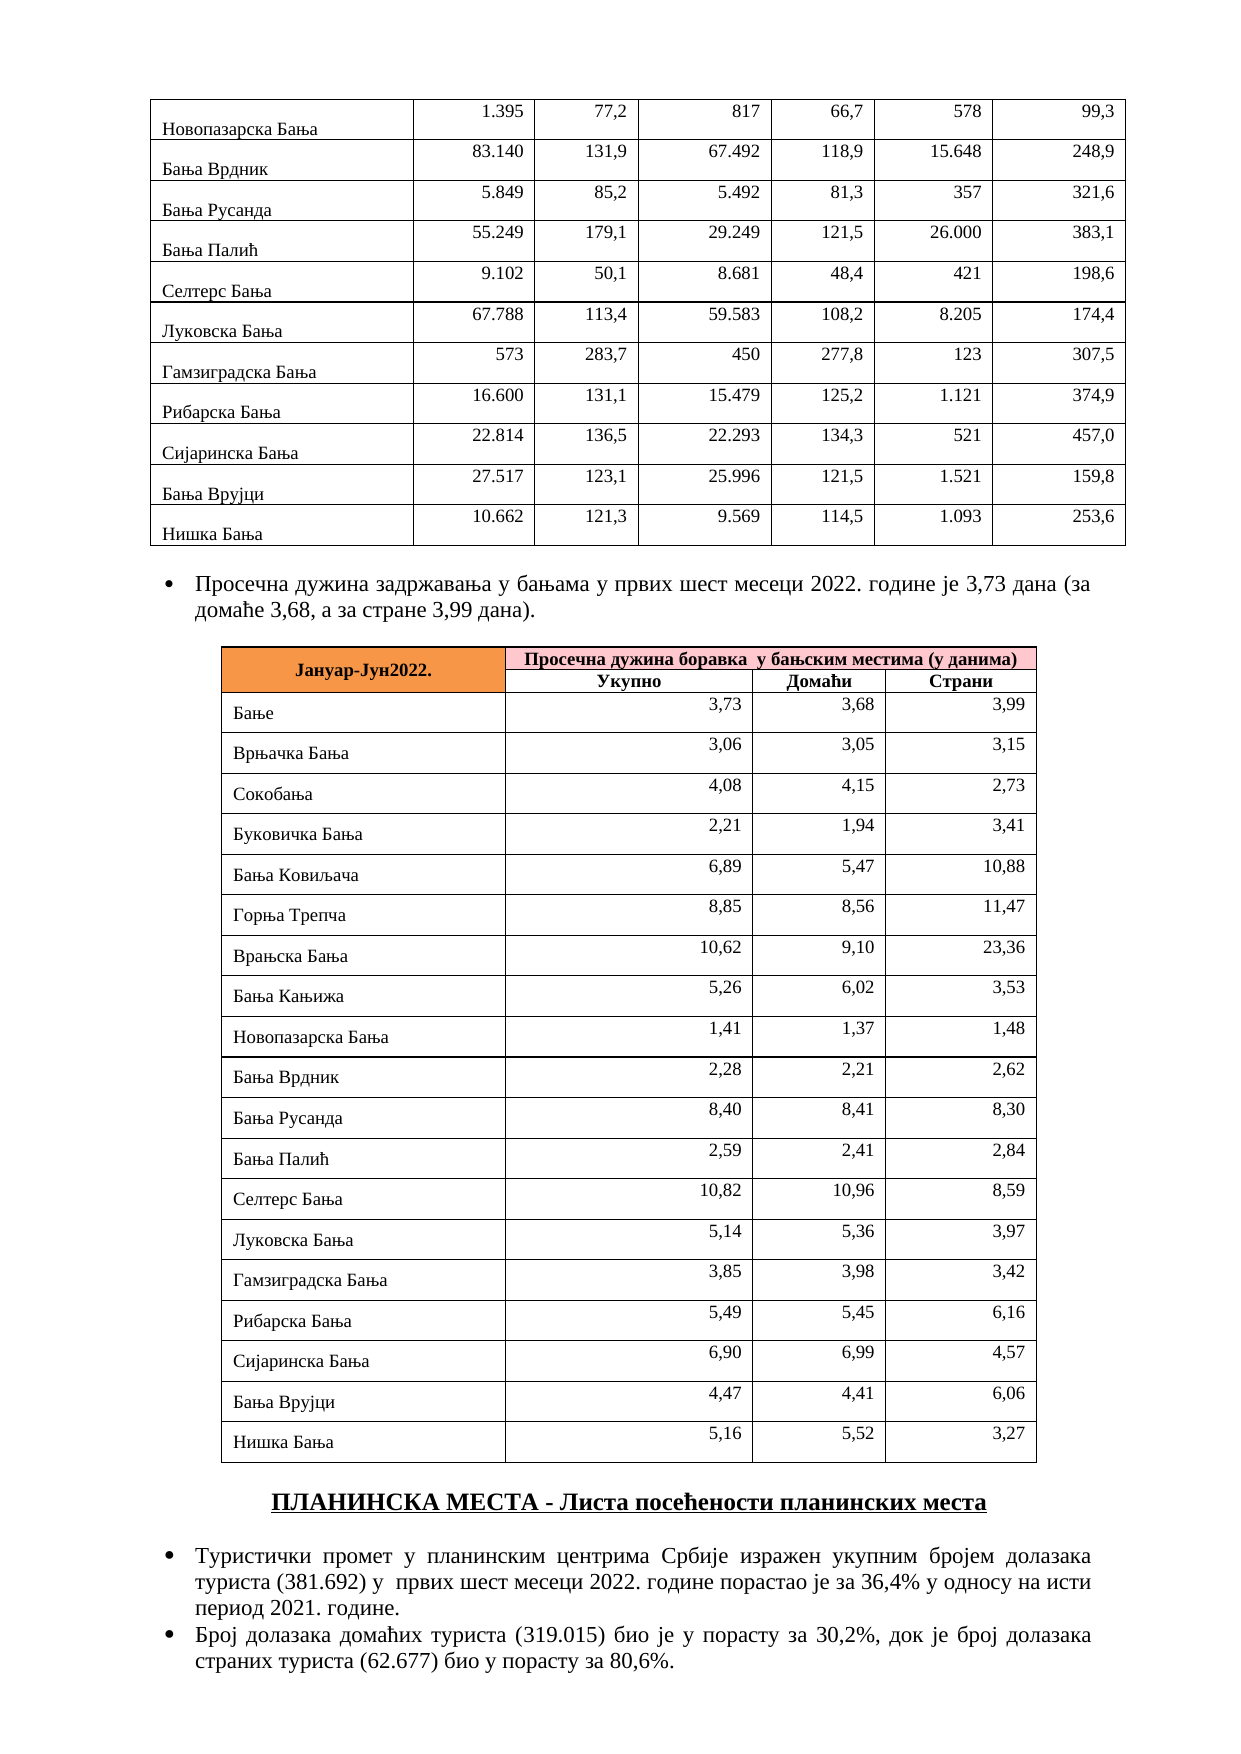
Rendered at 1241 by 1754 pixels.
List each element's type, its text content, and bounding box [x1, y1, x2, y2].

table_cell 3,41 [886, 814, 1036, 854]
table_cell 277,8 [772, 343, 874, 382]
table_cell Селтерс Бања [222, 1179, 505, 1218]
table_cell 114,5 [772, 505, 874, 544]
table_cell 4,57 [886, 1341, 1036, 1381]
table_cell 421 [875, 262, 992, 301]
table_cell Нишка Бања [151, 505, 413, 544]
table_cell 357 [875, 181, 992, 220]
table_cell 3,15 [886, 733, 1036, 773]
table_cell 125,2 [772, 384, 874, 423]
table_cell Гамзиградска Бања [222, 1260, 505, 1299]
table_cell 3,53 [886, 976, 1036, 1016]
table_cell 253,6 [993, 505, 1125, 544]
table_cell Бања Кањижа [222, 976, 505, 1016]
table_cell 5,14 [506, 1220, 752, 1259]
table_cell 5,49 [506, 1301, 752, 1340]
table_cell 8,40 [506, 1098, 752, 1137]
table_cell 1,94 [753, 814, 885, 854]
table_cell Страни [886, 670, 1036, 692]
table_cell 29.249 [639, 221, 771, 261]
table_cell 8,56 [753, 895, 885, 935]
table_cell 99,3 [993, 100, 1125, 139]
table_cell Бање [222, 693, 505, 732]
table_cell 25.996 [639, 465, 771, 504]
table_cell Бања Ковиљача [222, 855, 505, 894]
table_cell 8,59 [886, 1179, 1036, 1218]
table_cell 4,41 [753, 1382, 885, 1421]
table_cell 8.681 [639, 262, 771, 301]
table_cell 457,0 [993, 424, 1125, 463]
table_cell 374,9 [993, 384, 1125, 423]
table_cell 2,59 [506, 1139, 752, 1178]
table_cell Бања Палић [151, 221, 413, 261]
table_cell 22.293 [639, 424, 771, 463]
table_cell 66,7 [772, 100, 874, 139]
table_cell Луковска Бања [222, 1220, 505, 1259]
table_cell 85,2 [535, 181, 638, 220]
table_cell 3,99 [886, 693, 1036, 732]
table_cell Домаћи [753, 670, 885, 692]
table_cell 1.121 [875, 384, 992, 423]
table_cell 8,85 [506, 895, 752, 935]
table_cell 817 [639, 100, 771, 139]
table_cell 1,48 [886, 1017, 1036, 1056]
table_cell 1.521 [875, 465, 992, 504]
table_cell 2,84 [886, 1139, 1036, 1178]
table_cell 123,1 [535, 465, 638, 504]
table_cell 2,21 [506, 814, 752, 854]
table_cell 307,5 [993, 343, 1125, 382]
table_cell 521 [875, 424, 992, 463]
table_cell 8,41 [753, 1098, 885, 1137]
table_cell 3,73 [506, 693, 752, 732]
table_cell 121,5 [772, 465, 874, 504]
table_cell 8,30 [886, 1098, 1036, 1137]
table_cell 1.093 [875, 505, 992, 544]
table_cell 16.600 [414, 384, 534, 423]
table_cell 10,82 [506, 1179, 752, 1218]
table_cell 179,1 [535, 221, 638, 261]
table_cell 2,62 [886, 1058, 1036, 1097]
table_cell 11,47 [886, 895, 1036, 935]
table_cell 81,3 [772, 181, 874, 220]
table_cell 3,85 [506, 1260, 752, 1299]
table_cell 2,41 [753, 1139, 885, 1178]
table_header Јануар-Јун2022. [222, 648, 505, 692]
table_cell 3,42 [886, 1260, 1036, 1299]
table_cell 174,4 [993, 303, 1125, 342]
table_cell Бања Русанда [222, 1098, 505, 1137]
table_cell 77,2 [535, 100, 638, 139]
table_cell 6,16 [886, 1301, 1036, 1340]
table_cell 450 [639, 343, 771, 382]
table_cell 131,9 [535, 140, 638, 180]
table_cell 6,06 [886, 1382, 1036, 1421]
table_cell 283,7 [535, 343, 638, 382]
table_cell 9.569 [639, 505, 771, 544]
table_cell Бања Врујци [151, 465, 413, 504]
table_cell 1.395 [414, 100, 534, 139]
table_cell 198,6 [993, 262, 1125, 301]
table_cell Врањска Бања [222, 936, 505, 975]
table_cell Новопазарска Бања [222, 1017, 505, 1056]
table_cell 59.583 [639, 303, 771, 342]
table_cell Буковичка Бања [222, 814, 505, 854]
table_cell 3,98 [753, 1260, 885, 1299]
table_cell 5.849 [414, 181, 534, 220]
table_cell 5,52 [753, 1422, 885, 1462]
table_cell Селтерс Бања [151, 262, 413, 301]
table_cell 10,62 [506, 936, 752, 975]
table_cell 3,97 [886, 1220, 1036, 1259]
table_cell 123 [875, 343, 992, 382]
table_cell Бања Врдник [151, 140, 413, 180]
table_cell Бања Русанда [151, 181, 413, 220]
table_cell 4,08 [506, 774, 752, 813]
table_cell Луковска Бања [151, 303, 413, 342]
table_cell Сокобања [222, 774, 505, 813]
table_cell 3,68 [753, 693, 885, 732]
table_cell 8.205 [875, 303, 992, 342]
table_cell 10.662 [414, 505, 534, 544]
table_cell 50,1 [535, 262, 638, 301]
table_cell 321,6 [993, 181, 1125, 220]
list Туристички промет у планинским центрима Србије изражен укупним бројем долазака туриста (381.692) у првих шест месеци 2022. године порастао је за 36,4% у односу на исти период 2021. године. [165, 1542, 1092, 1621]
table_cell Горња Трепча [222, 895, 505, 935]
table_cell 159,8 [993, 465, 1125, 504]
table_cell 2,28 [506, 1058, 752, 1097]
table_cell 6,99 [753, 1341, 885, 1381]
table_cell 248,9 [993, 140, 1125, 180]
table_cell 121,3 [535, 505, 638, 544]
table_cell 27.517 [414, 465, 534, 504]
table_cell 6,02 [753, 976, 885, 1016]
table_cell Сијаринска Бања [151, 424, 413, 463]
table_cell 22.814 [414, 424, 534, 463]
table_cell 578 [875, 100, 992, 139]
text ПЛАНИНСКА МЕСТА - Листа посећености планинских места [165, 1487, 1092, 1515]
table_cell 134,3 [772, 424, 874, 463]
table_cell 1,37 [753, 1017, 885, 1056]
list Просечна дужина задржавања у бањама у првих шест месеци 2022. године је 3,73 дана (за домаће 3,68, а за стране 3,99 дана). [165, 570, 1092, 622]
table_cell 3,06 [506, 733, 752, 773]
table_cell Новопазарска Бања [151, 100, 413, 139]
table_cell 55.249 [414, 221, 534, 261]
table_cell 6,90 [506, 1341, 752, 1381]
table_cell 83.140 [414, 140, 534, 180]
table_cell 113,4 [535, 303, 638, 342]
table_cell 67.788 [414, 303, 534, 342]
table_cell Рибарска Бања [151, 384, 413, 423]
table_cell Гамзиградска Бања [151, 343, 413, 382]
table_cell Бања Врујци [222, 1382, 505, 1421]
table_cell 23,36 [886, 936, 1036, 975]
table_cell 5,16 [506, 1422, 752, 1462]
table_cell 3,05 [753, 733, 885, 773]
table_cell Врњачка Бања [222, 733, 505, 773]
table_cell Бања Врдник [222, 1058, 505, 1097]
table_cell 108,2 [772, 303, 874, 342]
table_cell 2,73 [886, 774, 1036, 813]
table_cell 383,1 [993, 221, 1125, 261]
table_cell 15.479 [639, 384, 771, 423]
table_cell 5,45 [753, 1301, 885, 1340]
table_header Просечна дужина боравка у бањским местима (у данима) [506, 648, 1036, 669]
table_cell 3,27 [886, 1422, 1036, 1462]
table_cell 136,5 [535, 424, 638, 463]
table_cell 5,36 [753, 1220, 885, 1259]
table_cell 48,4 [772, 262, 874, 301]
table_cell 5,47 [753, 855, 885, 894]
table_cell 121,5 [772, 221, 874, 261]
table_cell 9,10 [753, 936, 885, 975]
list Број долазака домаћих туриста (319.015) био је у порасту за 30,2%, док је број долазака страних туриста (62.677) био у порасту за 80,6%. [165, 1621, 1092, 1673]
table_cell 4,15 [753, 774, 885, 813]
table_cell 1,41 [506, 1017, 752, 1056]
table_cell 67.492 [639, 140, 771, 180]
table_cell 118,9 [772, 140, 874, 180]
table_cell 5,26 [506, 976, 752, 1016]
table_cell 10,96 [753, 1179, 885, 1218]
table_cell Рибарска Бања [222, 1301, 505, 1340]
table_cell 573 [414, 343, 534, 382]
table_cell Укупно [506, 670, 752, 692]
table_cell 2,21 [753, 1058, 885, 1097]
table_cell 26.000 [875, 221, 992, 261]
table_cell 6,89 [506, 855, 752, 894]
table_cell Сијаринска Бања [222, 1341, 505, 1381]
table_cell Нишка Бања [222, 1422, 505, 1462]
table_cell 4,47 [506, 1382, 752, 1421]
table_cell 5.492 [639, 181, 771, 220]
table_cell Бања Палић [222, 1139, 505, 1178]
table_cell 10,88 [886, 855, 1036, 894]
table_cell 131,1 [535, 384, 638, 423]
table_cell 9.102 [414, 262, 534, 301]
table_cell 15.648 [875, 140, 992, 180]
